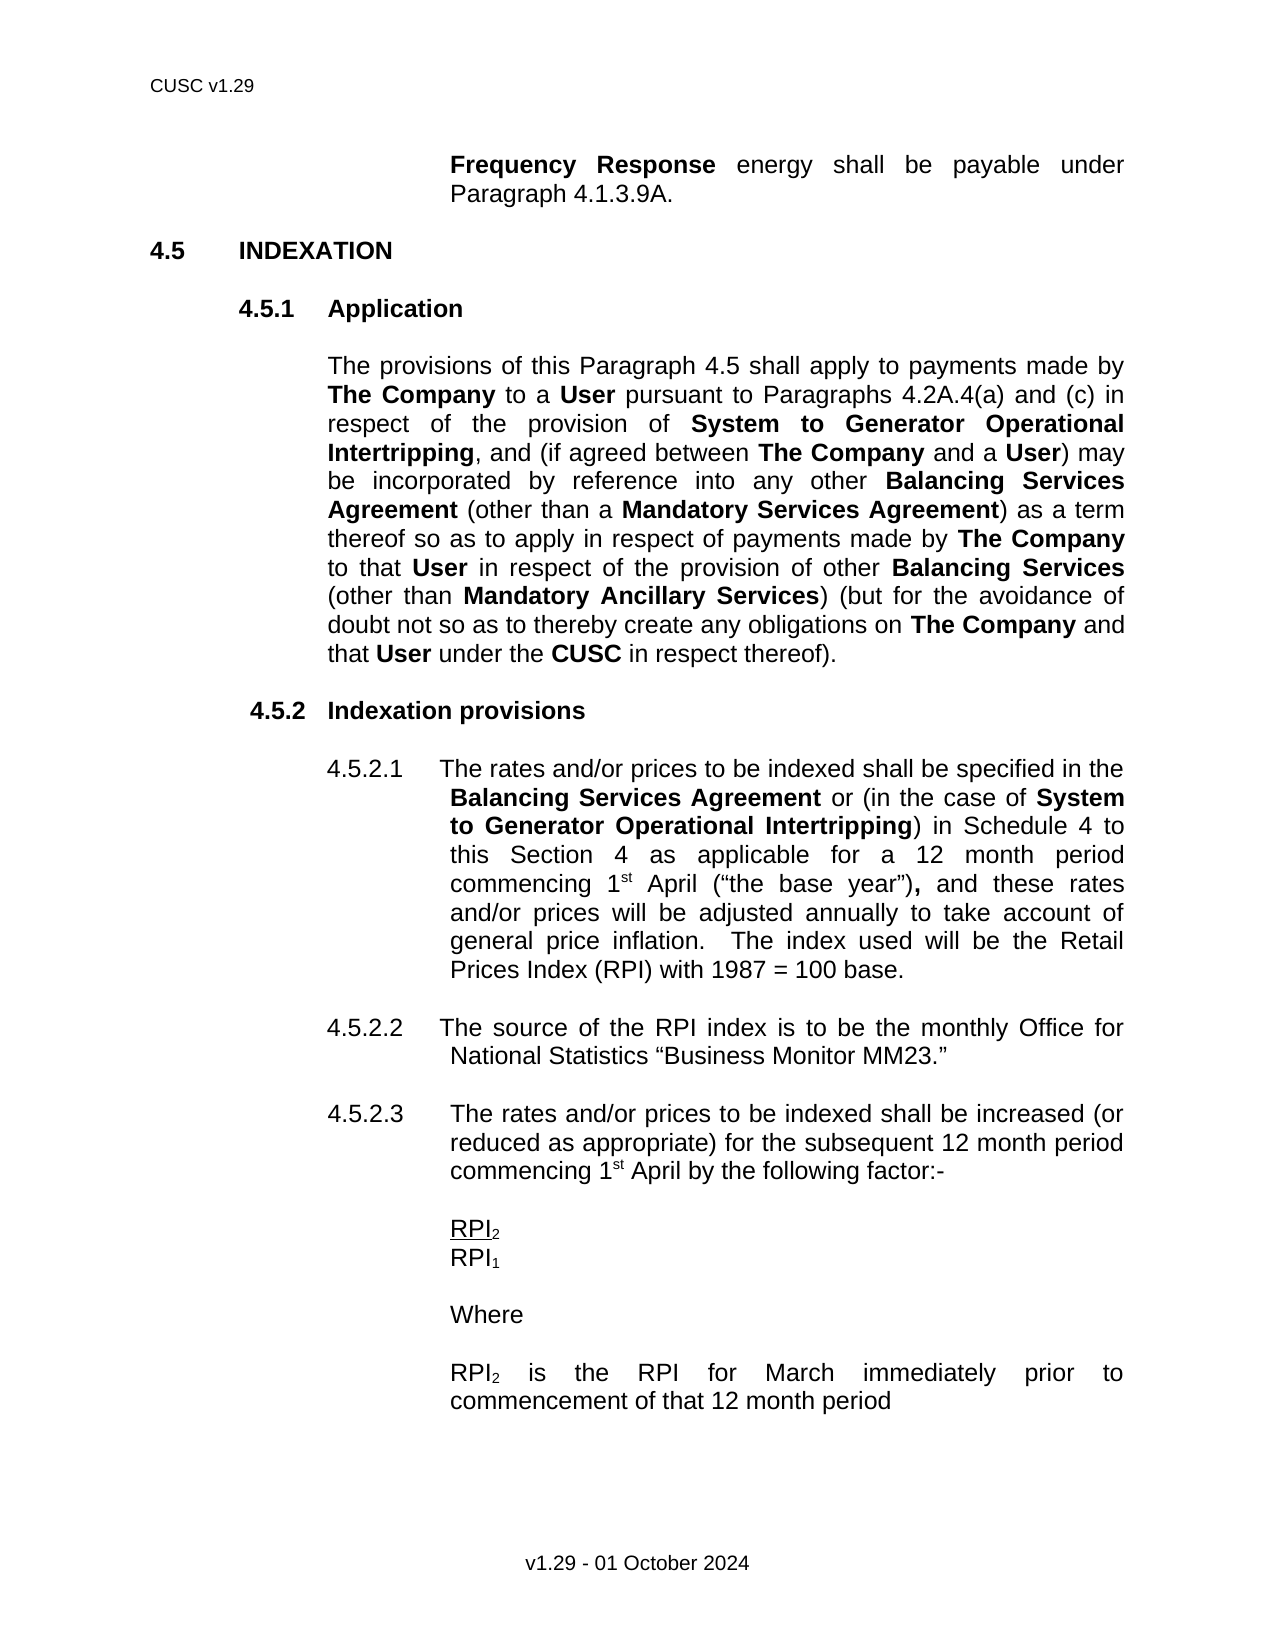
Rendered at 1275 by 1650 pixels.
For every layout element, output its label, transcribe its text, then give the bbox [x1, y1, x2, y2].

list The rates and/or prices to be indexed shall be specified in the Balancing Services Agreement or (in the case of System to Generator Operational Intertripping) in Schedule 4 to this Section 4 as applicable for a 12 month period commencing 1st April (“the base year”), and these rates and/or prices will be adjusted annually to take account of general price inflation. The index used will be the Retail Prices Index (RPI) with 1987 = 100 base. [327, 754, 1125, 984]
text The provisions of this Paragraph 4.5 shall apply to payments made by The Company to a User pursuant to Paragraphs 4.2A.4(a) and (c) in respect of the provision of System to Generator Operational Intertripping, and (if agreed between The Company and a User) may be incorporated by reference into any other Balancing Services Agreement (other than a Mandatory Services Agreement) as a term thereof so as to apply in respect of payments made by The Company to that User in respect of the provision of other Balancing Services (other than Mandatory Ancillary Services) (but for the avoidance of doubt not so as to thereby create any obligations on The Company and that User under the CUSC in respect thereof). [250, 351, 1125, 667]
text 4.5 INDEXATION [150, 236, 1125, 265]
text 4.5.2 Indexation provisions [250, 696, 1125, 725]
text RPI2 [350, 1214, 1125, 1242]
list The source of the RPI index is to be the monthly Office for National Statistics “Business Monitor MM23.” [327, 1012, 1125, 1070]
text 4.5.2.3 The rates and/or prices to be indexed shall be increased (or reduced as appropriate) for the subsequent 12 month period commencing 1st April by the following factor:- [300, 1099, 1125, 1185]
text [300, 150, 1125, 207]
text RPI1 [450, 1242, 1125, 1271]
text RPI2 is the RPI for March immediately prior to commencement of that 12 month period [450, 1357, 1125, 1415]
text 4.5.1 Application [150, 294, 1125, 322]
text Where [450, 1300, 1125, 1329]
